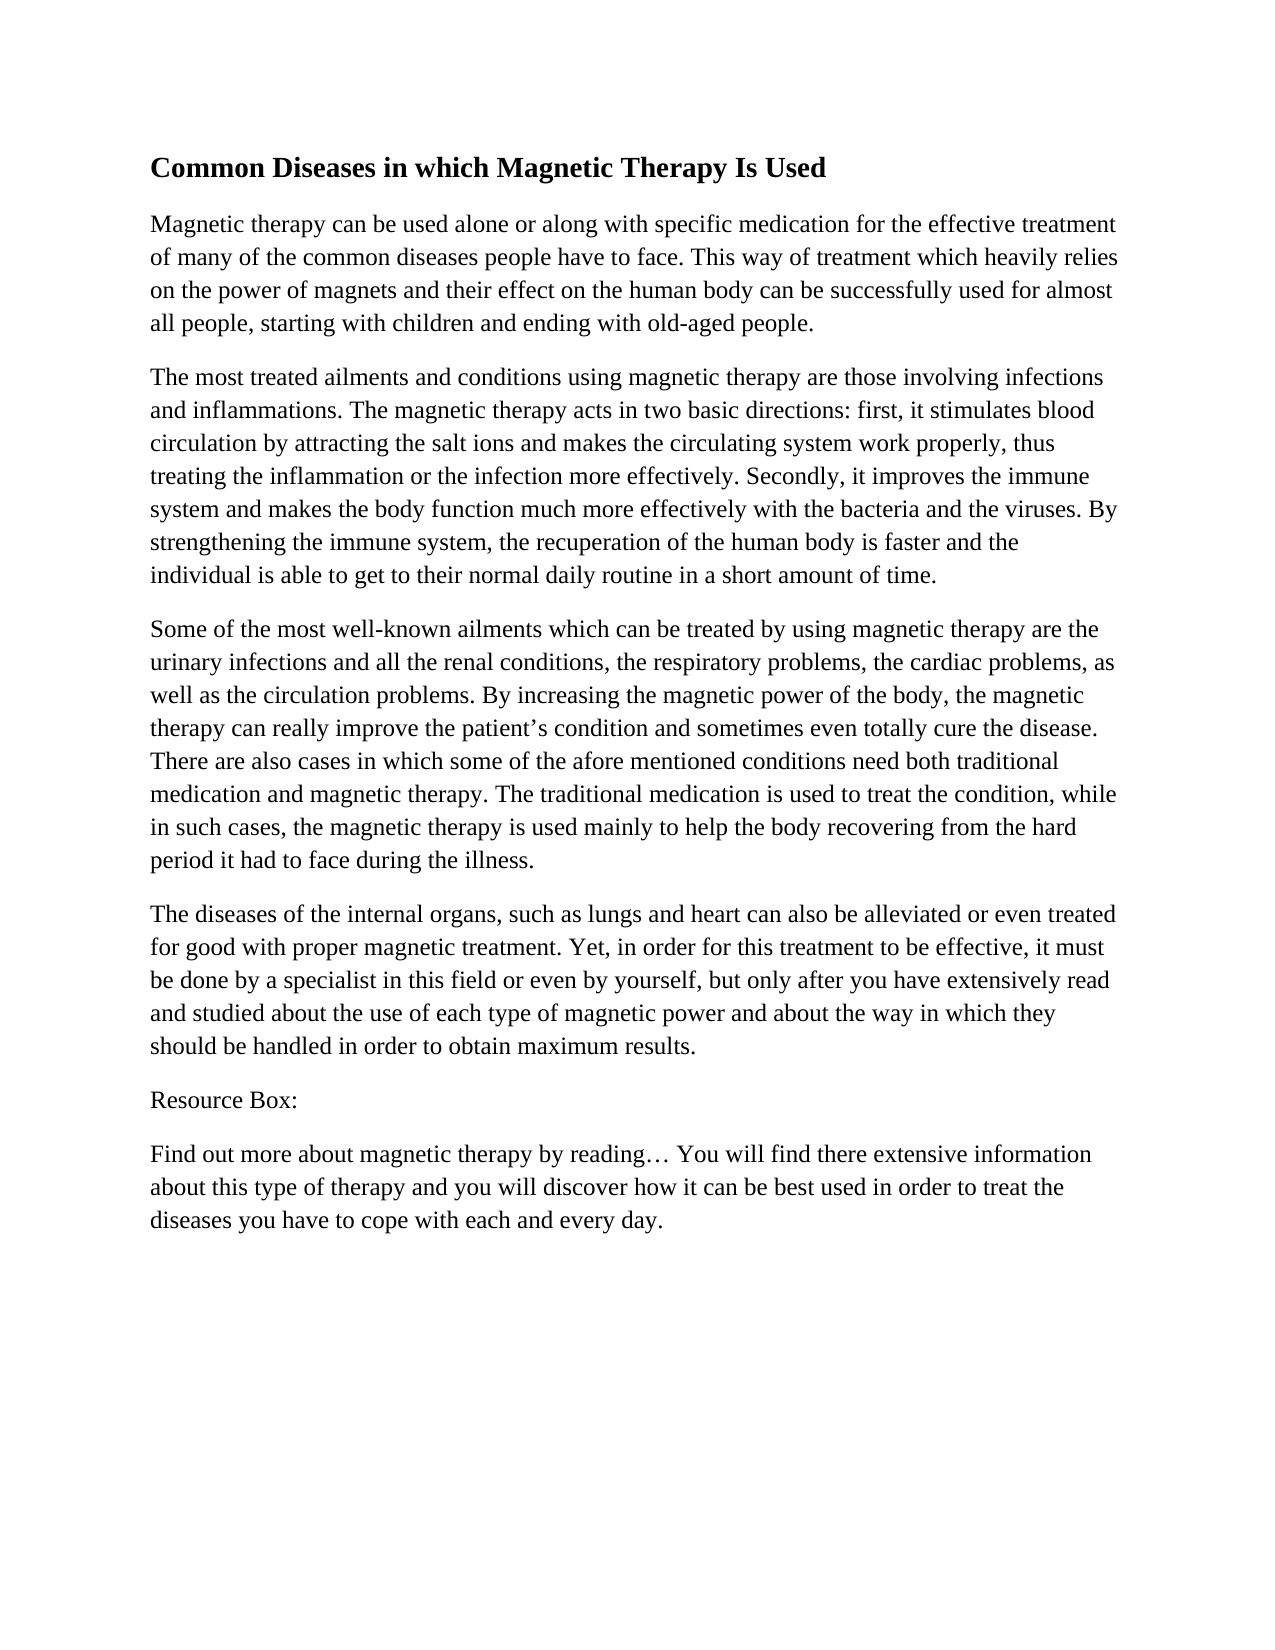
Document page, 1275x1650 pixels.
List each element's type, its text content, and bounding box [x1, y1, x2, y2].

text The most treated ailments and conditions using magnetic therapy are those involving infections and inflammations. The magnetic therapy acts in two basic directions: first, it stimulates blood circulation by attracting the salt ions and makes the circulating system work properly, thus treating the inflammation or the infection more effectively. Secondly, it improves the immune system and makes the body function much more effectively with the bacteria and the viruses. By strengthening the immune system, the recuperation of the human body is faster and the individual is able to get to their normal daily routine in a short amount of time. [150, 362, 1125, 589]
text Common Diseases in which Magnetic Therapy Is Used [150, 150, 1125, 183]
text Magnetic therapy can be used alone or along with specific medication for the effective treatment of many of the common diseases people have to face. This way of treatment which heavily relies on the power of magnets and their effect on the human body can be successfully used for almost all people, starting with children and ending with old-aged people. [150, 209, 1125, 337]
text Some of the most well-known ailments which can be treated by using magnetic therapy are the urinary infections and all the renal conditions, the respiratory problems, the cardiac problems, as well as the circulation problems. By increasing the magnetic power of the body, the magnetic therapy can really improve the patient’s condition and sometimes even totally cure the disease. There are also cases in which some of the afore mentioned conditions need both traditional medication and magnetic therapy. The traditional medication is used to treat the condition, while in such cases, the magnetic therapy is used mainly to help the body recovering from the hard period it had to face during the illness. [150, 614, 1125, 874]
text The diseases of the internal organs, such as lungs and heart can also be alleviated or even treated for good with proper magnetic treatment. Yet, in order for this treatment to be effective, it must be done by a specialist in this field or even by yourself, but only after you have extensively read and studied about the use of each type of magnetic power and about the way in which they should be handled in order to obtain maximum results. [150, 899, 1125, 1060]
text Find out more about magnetic therapy by reading… You will find there extensive information about this type of therapy and you will discover how it can be best used in order to treat the diseases you have to cope with each and every day. [150, 1139, 1125, 1234]
text Resource Box: [150, 1085, 1125, 1114]
